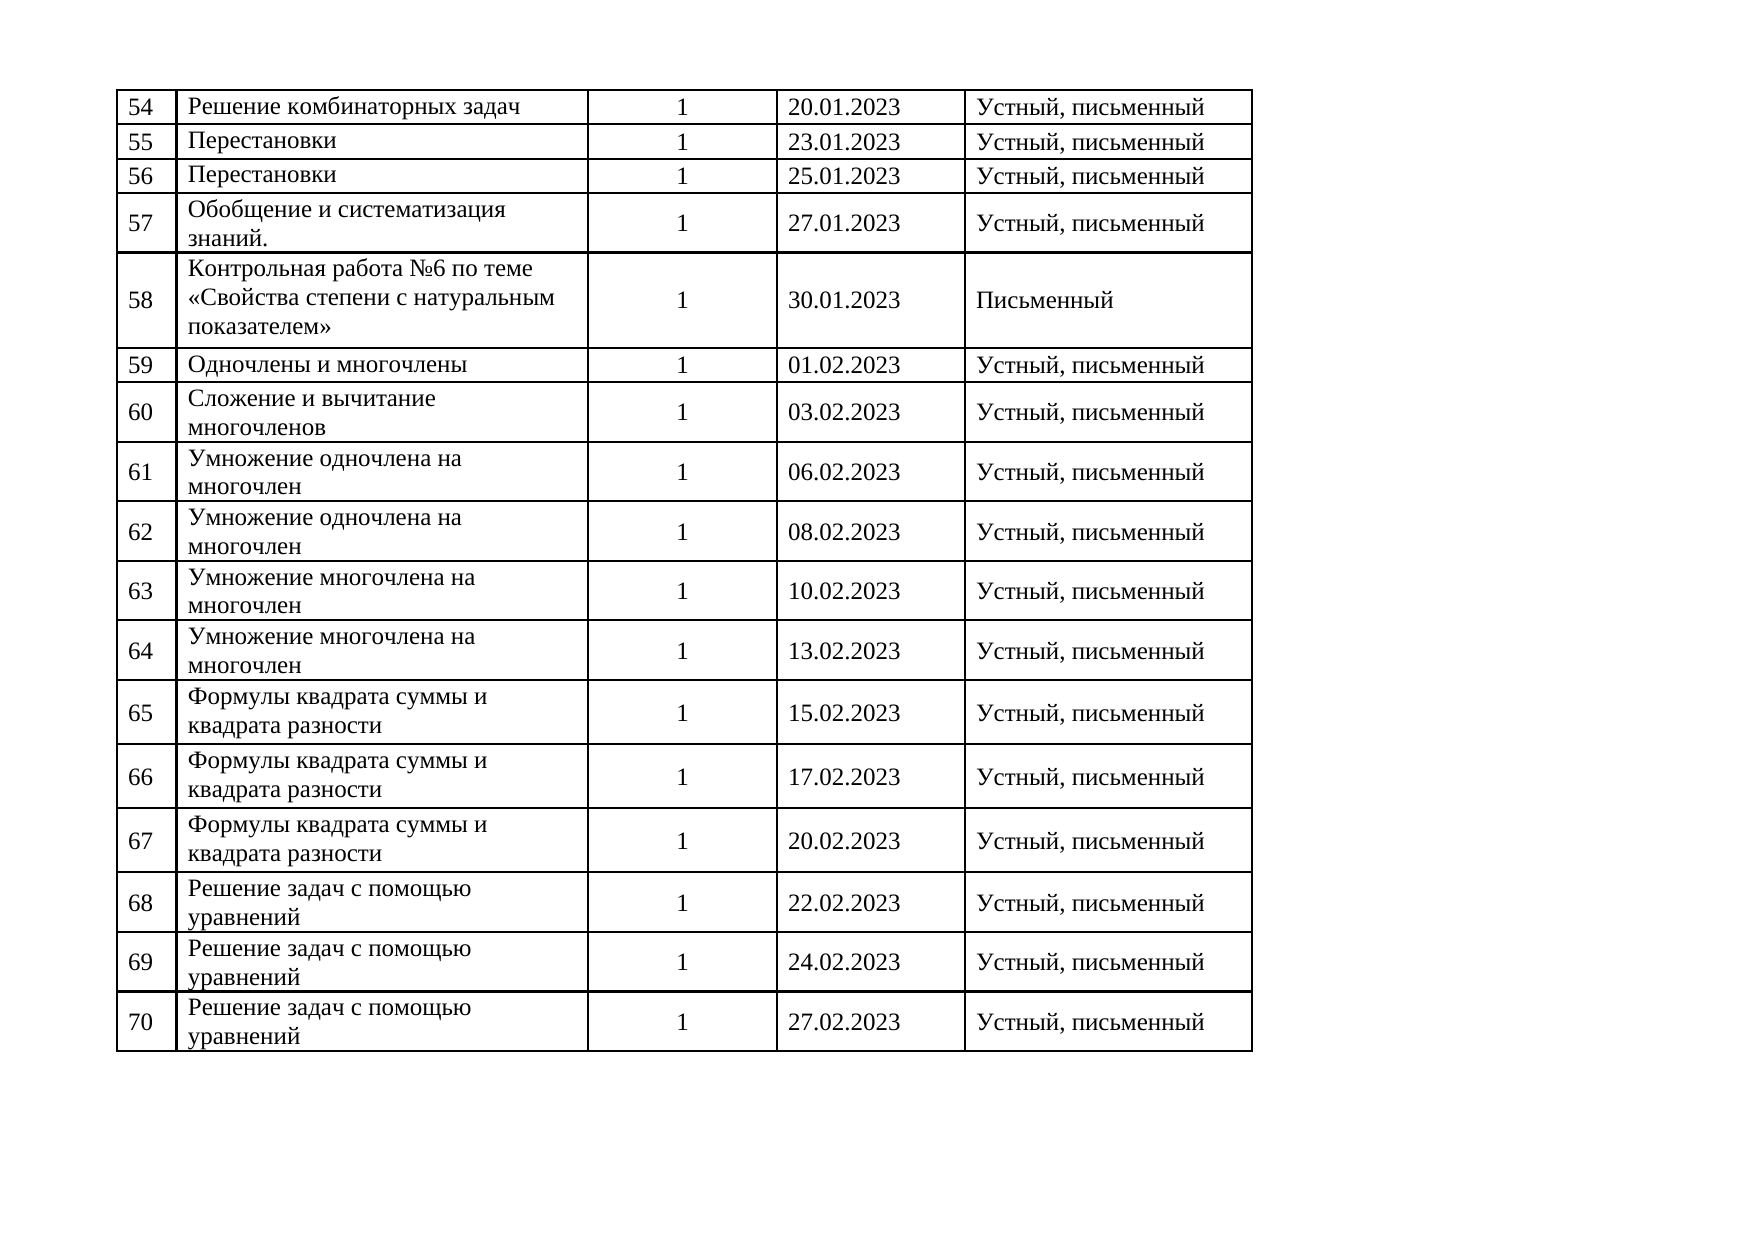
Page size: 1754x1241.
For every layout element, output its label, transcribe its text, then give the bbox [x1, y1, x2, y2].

table_cell Устный, письменный [966, 443, 1251, 500]
table_cell 1 [589, 91, 776, 123]
table_cell 61 [118, 443, 175, 500]
table_cell 1 [589, 502, 776, 560]
table_cell 60 [118, 383, 175, 441]
table_cell 64 [118, 621, 175, 679]
table_cell Устный, письменный [966, 745, 1251, 807]
table_cell Устный, письменный [966, 562, 1251, 619]
table_cell 23.01.2023 [778, 125, 964, 157]
table_cell Устный, письменный [966, 125, 1251, 157]
table_cell Обобщение и систематизация знаний. [178, 194, 587, 251]
table_cell 15.02.2023 [778, 681, 964, 743]
table_cell 70 [118, 993, 175, 1050]
table_cell Устный, письменный [966, 933, 1251, 990]
table_cell Перестановки [178, 160, 587, 192]
table_cell Умножение одночлена на многочлен [178, 443, 587, 500]
table_cell 1 [589, 125, 776, 157]
table_cell 54 [118, 91, 175, 123]
table_cell 59 [118, 349, 175, 381]
table_cell Устный, письменный [966, 621, 1251, 679]
table_cell 25.01.2023 [778, 160, 964, 192]
table_cell Одночлены и многочлены [178, 349, 587, 381]
table_cell 17.02.2023 [778, 745, 964, 807]
table_cell 10.02.2023 [778, 562, 964, 619]
table_cell 68 [118, 873, 175, 931]
table_cell Формулы квадрата суммы и квадрата разности [178, 809, 587, 871]
table_cell 06.02.2023 [778, 443, 964, 500]
table_cell Устный, письменный [966, 194, 1251, 251]
table_cell 1 [589, 160, 776, 192]
table_cell 1 [589, 809, 776, 871]
table_cell 58 [118, 254, 175, 347]
table_cell 56 [118, 160, 175, 192]
table_cell 55 [118, 125, 175, 157]
table_cell 63 [118, 562, 175, 619]
table_cell 1 [589, 873, 776, 931]
table_cell Перестановки [178, 125, 587, 157]
table_cell 22.02.2023 [778, 873, 964, 931]
table_cell Контрольная работа №6 по теме «Свойства степени с натуральным показателем» [178, 254, 587, 347]
table_cell Решение задач с помощью уравнений [178, 933, 587, 990]
table_cell 24.02.2023 [778, 933, 964, 990]
table_cell Умножение многочлена на многочлен [178, 621, 587, 679]
table_cell Письменный [966, 254, 1251, 347]
table_cell 1 [589, 349, 776, 381]
table_cell 1 [589, 562, 776, 619]
table_cell Устный, письменный [966, 873, 1251, 931]
table_cell Устный, письменный [966, 681, 1251, 743]
table_cell 20.01.2023 [778, 91, 964, 123]
table_cell 1 [589, 681, 776, 743]
table_cell Умножение многочлена на многочлен [178, 562, 587, 619]
table_cell 69 [118, 933, 175, 990]
table_cell 13.02.2023 [778, 621, 964, 679]
table_cell 1 [589, 745, 776, 807]
table_cell 30.01.2023 [778, 254, 964, 347]
table_cell 1 [589, 993, 776, 1050]
table_cell Решение задач с помощью уравнений [178, 993, 587, 1050]
table_cell Устный, письменный [966, 383, 1251, 441]
table_cell Решение задач с помощью уравнений [178, 873, 587, 931]
table_cell 20.02.2023 [778, 809, 964, 871]
table_cell Устный, письменный [966, 160, 1251, 192]
table_cell Формулы квадрата суммы и квадрата разности [178, 745, 587, 807]
table_cell 1 [589, 194, 776, 251]
table_cell Формулы квадрата суммы и квадрата разности [178, 681, 587, 743]
table_cell 03.02.2023 [778, 383, 964, 441]
table_cell 67 [118, 809, 175, 871]
table_cell 1 [589, 443, 776, 500]
table_cell 1 [589, 933, 776, 990]
table_cell 62 [118, 502, 175, 560]
table_cell 57 [118, 194, 175, 251]
table_cell Устный, письменный [966, 809, 1251, 871]
table_cell 08.02.2023 [778, 502, 964, 560]
table_cell 1 [589, 254, 776, 347]
table_cell Устный, письменный [966, 502, 1251, 560]
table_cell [178, 91, 587, 123]
table_cell 65 [118, 681, 175, 743]
table_cell Устный, письменный [966, 349, 1251, 381]
table_cell Устный, письменный [966, 91, 1251, 123]
table_cell 27.01.2023 [778, 194, 964, 251]
table_cell 1 [589, 621, 776, 679]
table_cell Умножение одночлена на многочлен [178, 502, 587, 560]
table_cell Сложение и вычитание многочленов [178, 383, 587, 441]
table_cell 27.02.2023 [778, 993, 964, 1050]
table_cell 01.02.2023 [778, 349, 964, 381]
table_cell Устный, письменный [966, 993, 1251, 1050]
table_cell 1 [589, 383, 776, 441]
table_cell 66 [118, 745, 175, 807]
